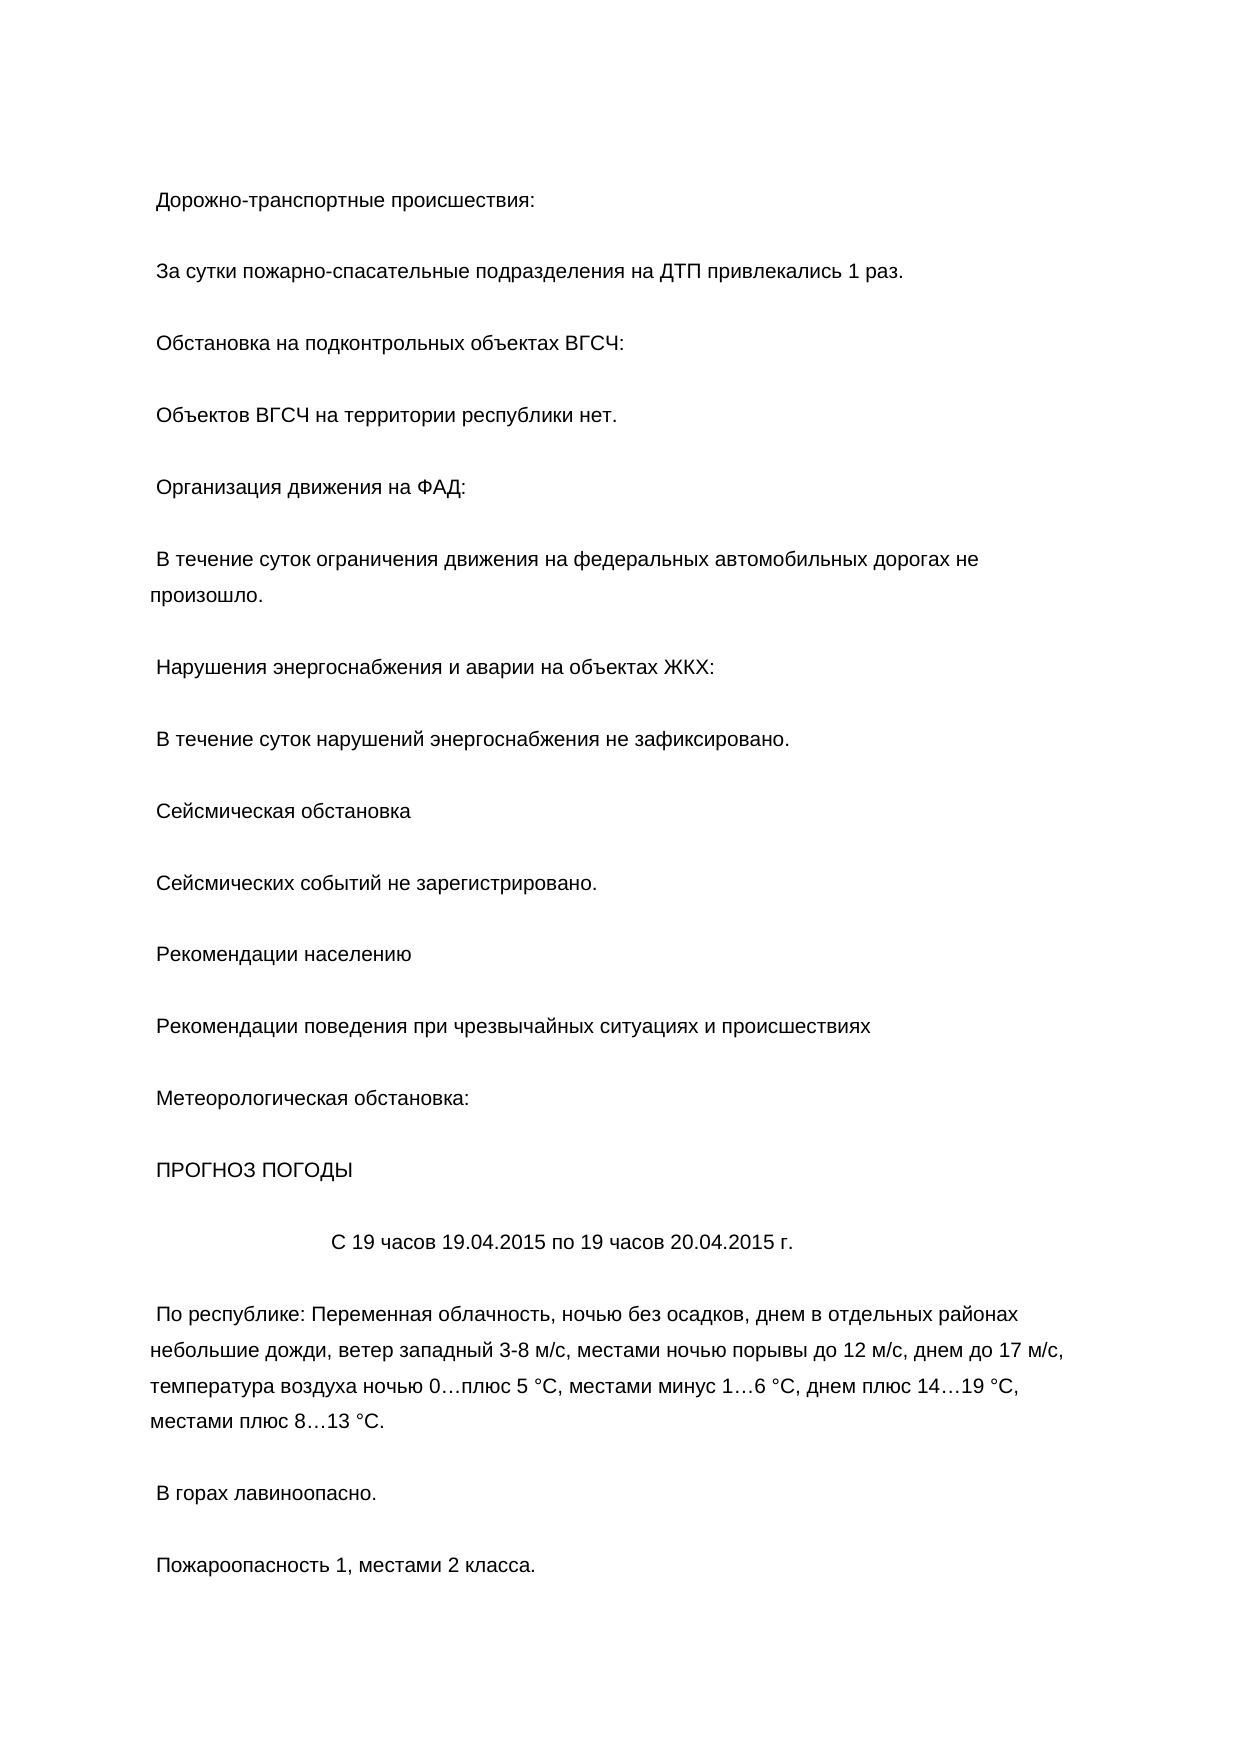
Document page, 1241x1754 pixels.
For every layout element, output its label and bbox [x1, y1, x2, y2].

table_cell [140, 150, 1078, 1577]
